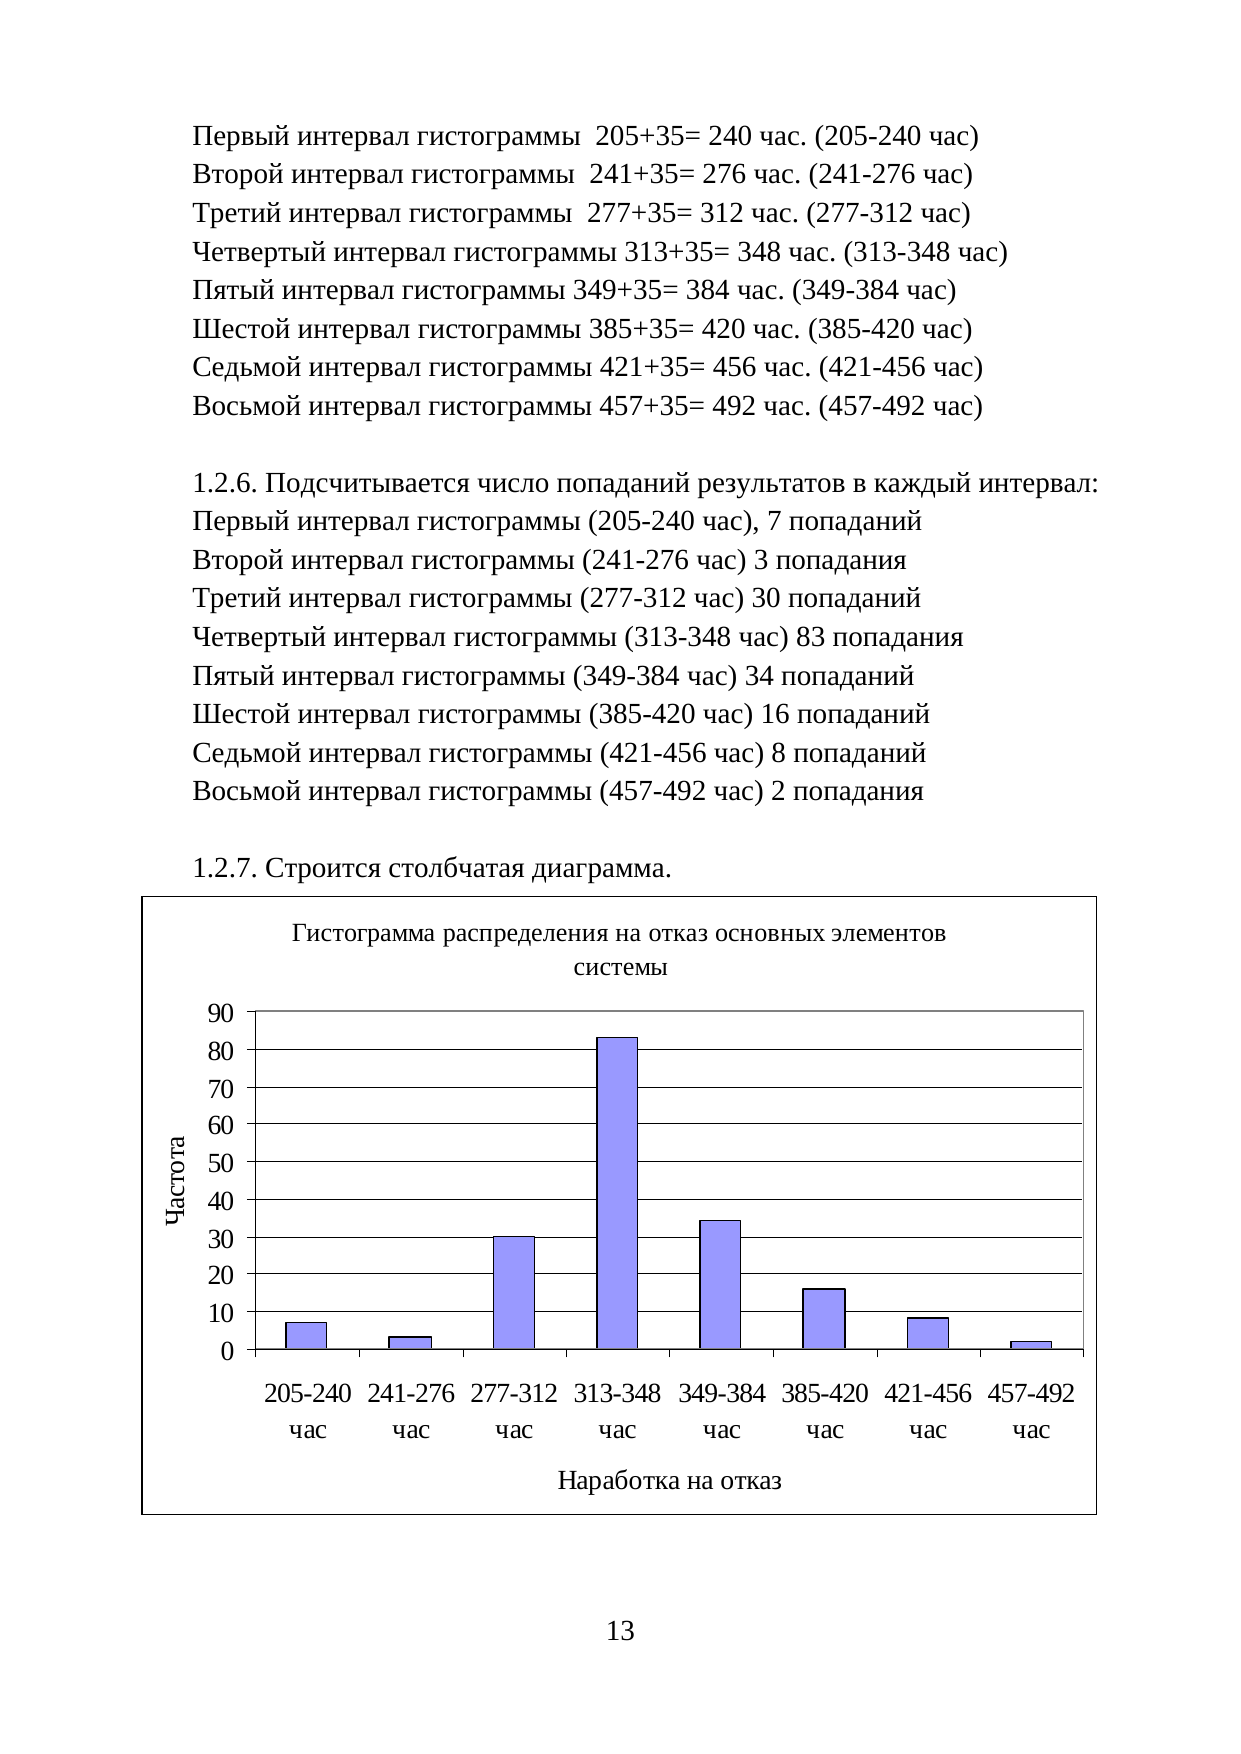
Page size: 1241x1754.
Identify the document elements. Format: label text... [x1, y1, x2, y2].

text Третий интервал гистограммы 277+35= 312 час. (277-312 час) [118, 195, 1122, 229]
text Седьмой интервал гистограммы (421-456 час) 8 попаданий [118, 735, 1122, 768]
text Первый интервал гистограммы (205-240 час), 7 попаданий [118, 503, 1122, 537]
text Третий интервал гистограммы (277-312 час) 30 попаданий [118, 581, 1122, 614]
text Восьмой интервал гистограммы 457+35= 492 час. (457-492 час) [118, 388, 1122, 421]
text Пятый интервал гистограммы 349+35= 384 час. (349-384 час) [118, 272, 1122, 306]
text Четвертый интервал гистограммы (313-348 час) 83 попадания [118, 619, 1122, 653]
text Пятый интервал гистограммы (349-384 час) 34 попаданий [118, 658, 1122, 691]
text Седьмой интервал гистограммы 421+35= 456 час. (421-456 час) [118, 349, 1122, 383]
text Восьмой интервал гистограммы (457-492 час) 2 попадания [118, 773, 1122, 807]
text Шестой интервал гистограммы (385-420 час) 16 попаданий [118, 696, 1122, 730]
text 1.2.6. Подсчитывается число попаданий результатов в каждый интервал: [118, 465, 1122, 498]
text Второй интервал гистограммы 241+35= 276 час. (241-276 час) [118, 157, 1122, 190]
text 1.2.7. Строится столбчатая диаграмма. [118, 850, 1122, 884]
text Первый интервал гистограммы 205+35= 240 час. (205-240 час) [118, 118, 1122, 152]
text Шестой интервал гистограммы 385+35= 420 час. (385-420 час) [118, 311, 1122, 344]
text Второй интервал гистограммы (241-276 час) 3 попадания [118, 542, 1122, 576]
text Четвертый интервал гистограммы 313+35= 348 час. (313-348 час) [118, 234, 1122, 267]
